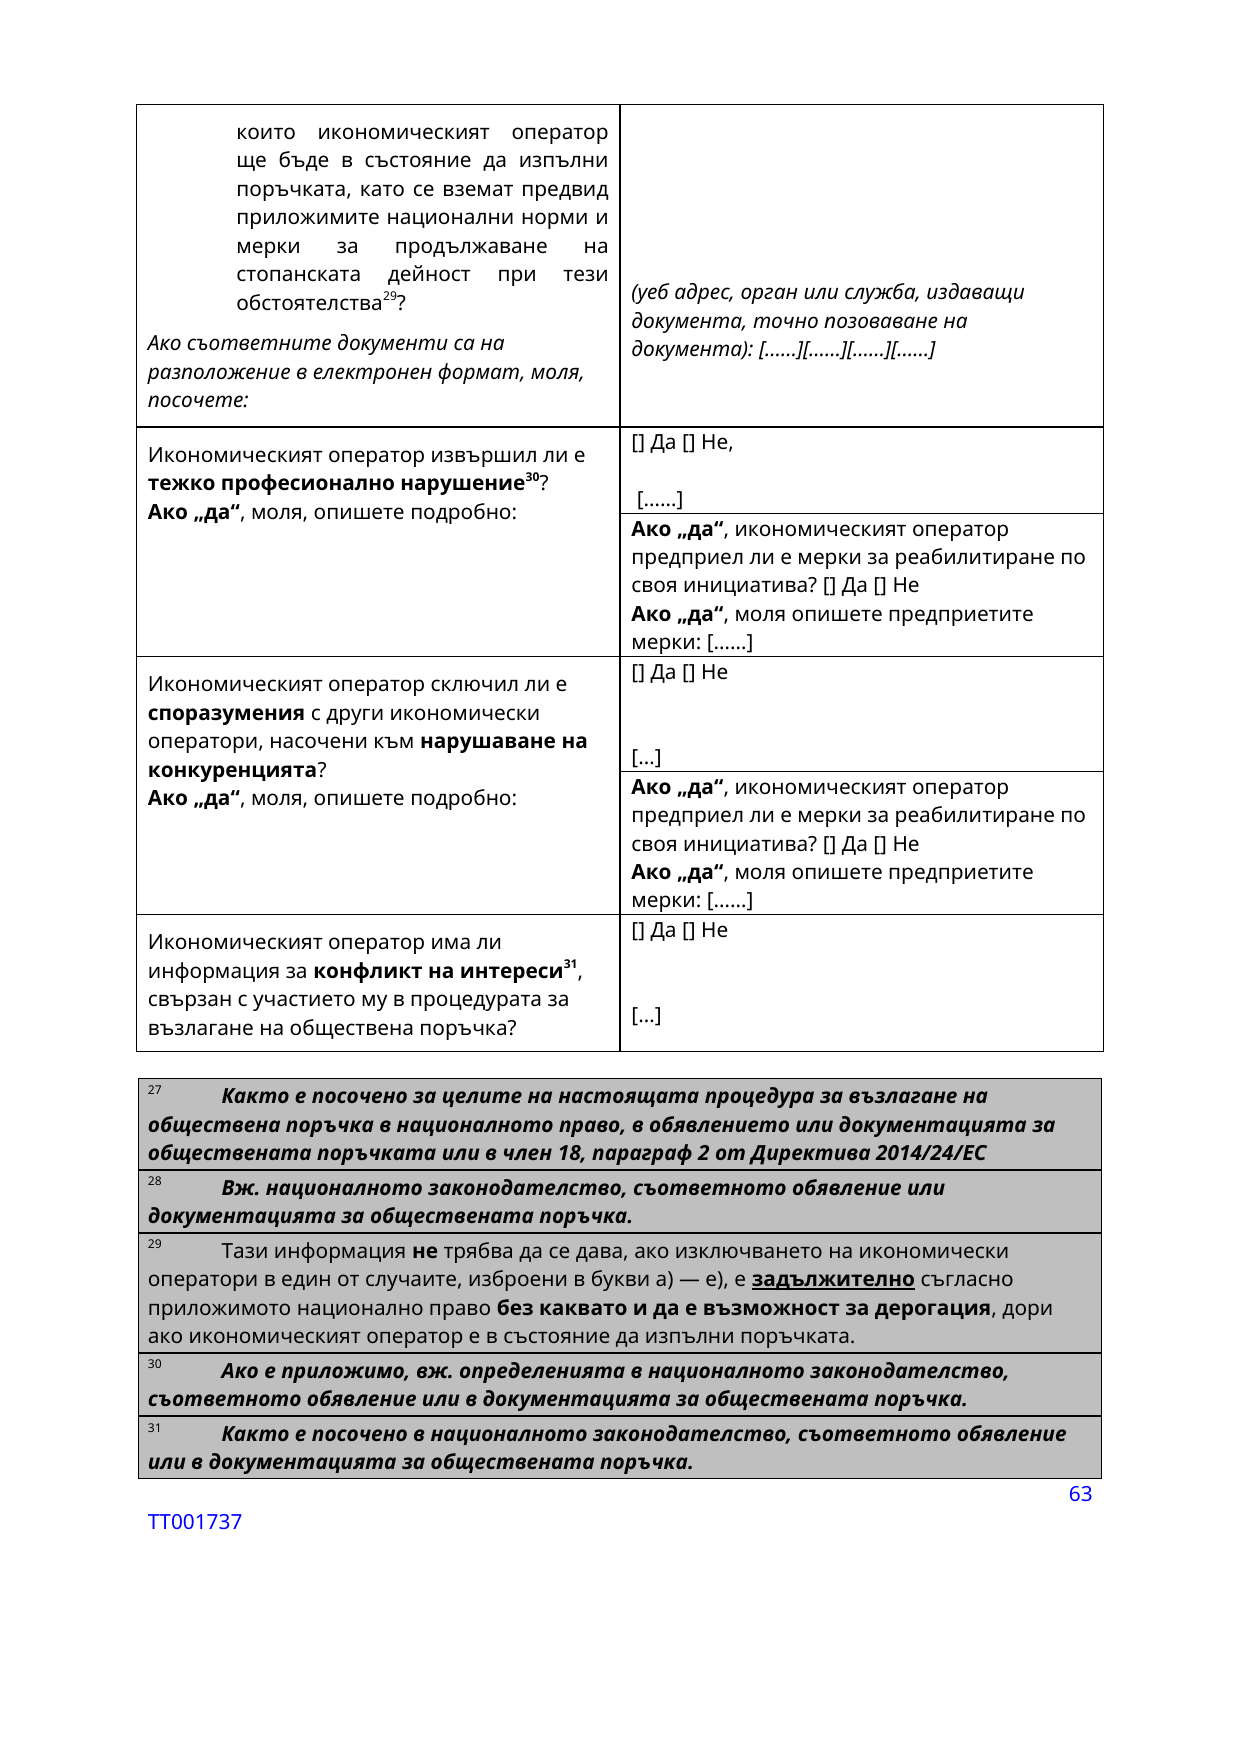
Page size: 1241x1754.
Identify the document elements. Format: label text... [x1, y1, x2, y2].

table_cell [] Да [] Не, [……] [621, 428, 1103, 513]
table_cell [137, 105, 619, 426]
table_cell [] Да [] Не […] [621, 657, 1103, 771]
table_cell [621, 105, 1103, 426]
table_cell Ако „да“, икономическият оператор предприел ли е мерки за реабилитиране по своя инициатива? [] Да [] Не Ако „да“, моля опишете предприетите мерки: [……] [621, 514, 1103, 656]
table_cell [] Да [] Не […] [621, 915, 1103, 1051]
table_cell Икономическият оператор има ли информация за конфликт на интереси, свързан с участието му в процедурата за възлагане на обществена поръчка? Ако „да“, моля, опишете подробно: [137, 915, 619, 1051]
table_cell Икономическият оператор извършил ли е тежко професионално нарушение? Ако „да“, моля, опишете подробно: [137, 428, 619, 656]
table_cell Ако „да“, икономическият оператор предприел ли е мерки за реабилитиране по своя инициатива? [] Да [] Не Ако „да“, моля опишете предприетите мерки: [……] [621, 772, 1103, 914]
table_cell Икономическият оператор сключил ли е споразумения с други икономически оператори, насочени към нарушаване на конкуренцията? Ако „да“, моля, опишете подробно: [137, 657, 619, 914]
